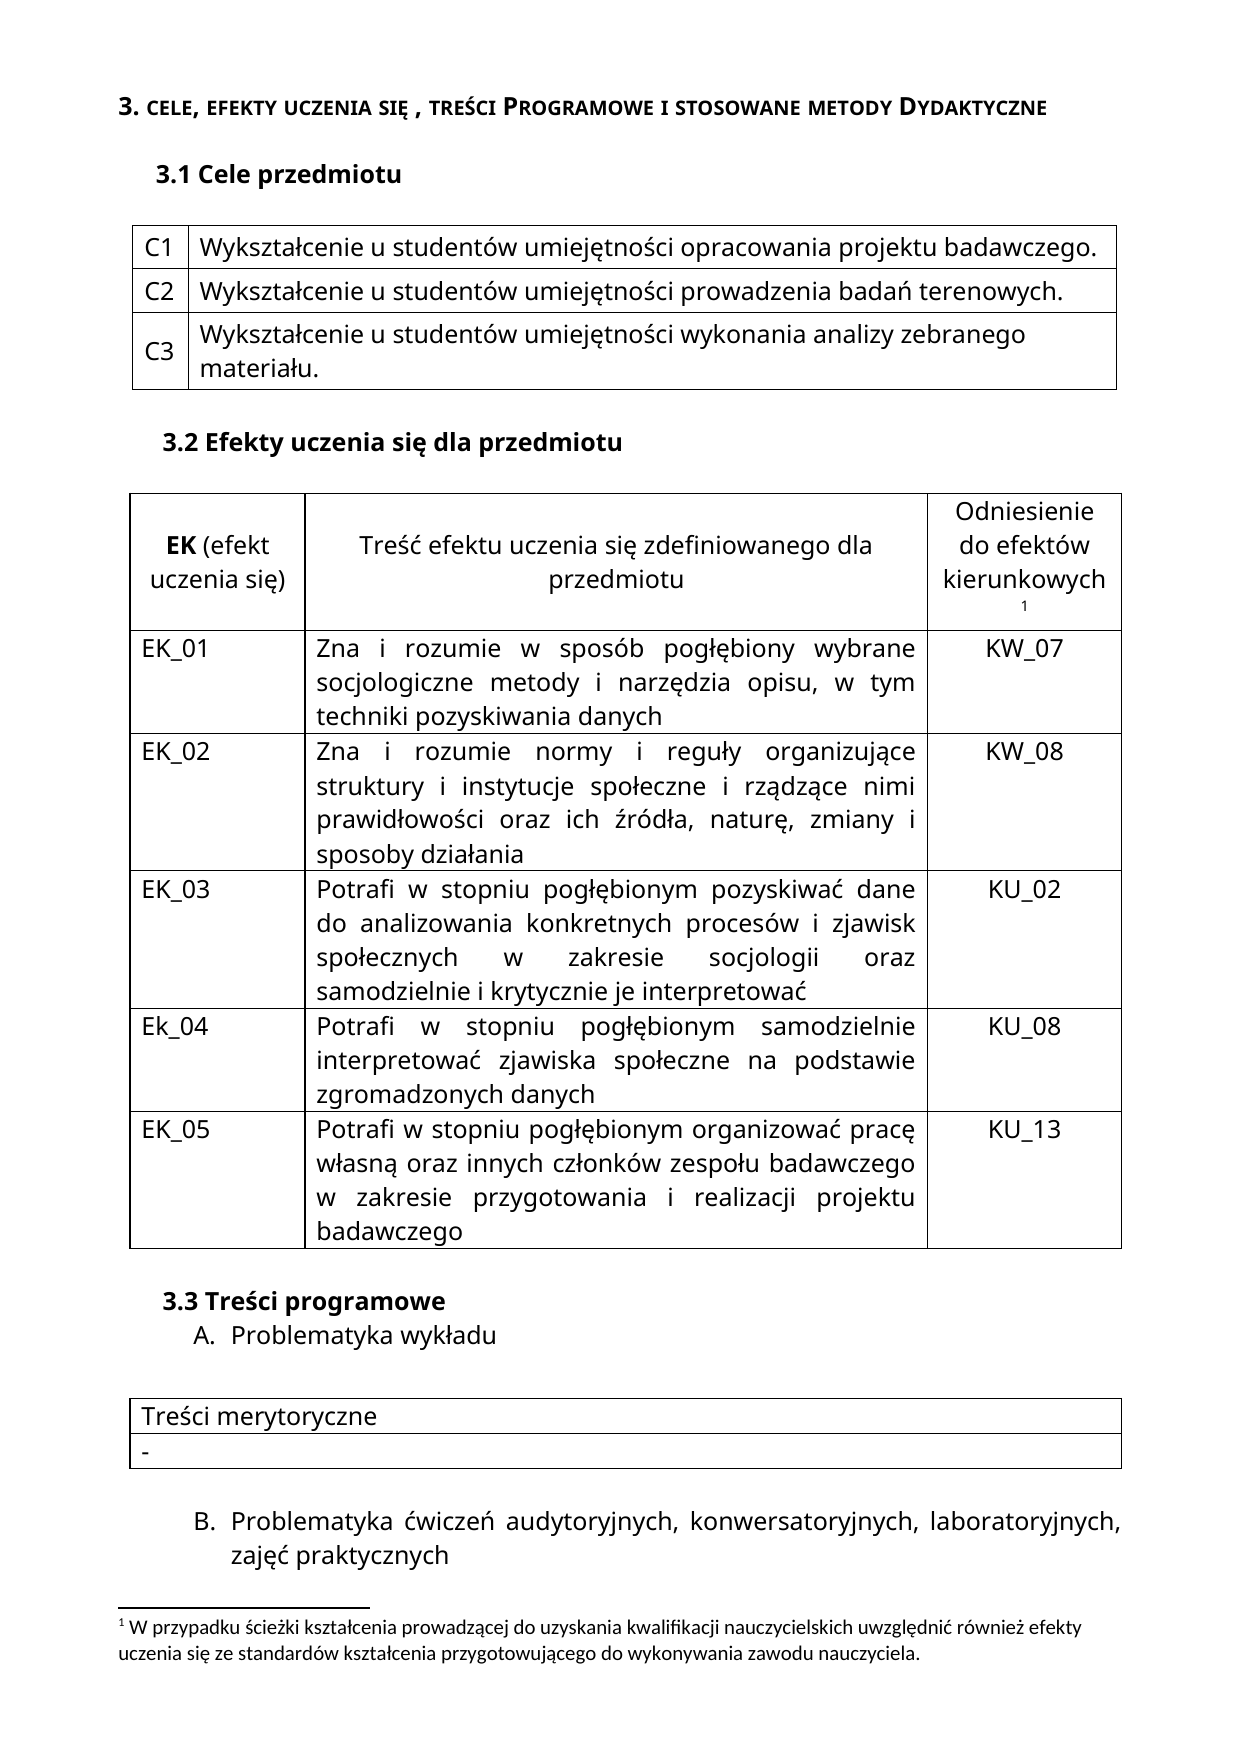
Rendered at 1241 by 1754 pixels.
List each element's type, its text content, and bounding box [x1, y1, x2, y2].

table_cell EK_02 [131, 734, 304, 870]
table_cell Potrafi w stopniu pogłębionym pozyskiwać dane do analizowania konkretnych procesów i zjawisk społecznych w zakresie socjologii oraz samodzielnie i krytycznie je interpretować [306, 871, 927, 1008]
list Problematyka wykładu [193, 1317, 1122, 1351]
text 3.2 Efekty uczenia się dla przedmiotu [162, 424, 1122, 458]
table_cell Wykształcenie u studentów umiejętności prowadzenia badań terenowych. [189, 269, 1116, 312]
table_cell Zna i rozumie normy i reguły organizujące struktury i instytucje społeczne i rządzące nimi prawidłowości oraz ich źródła, naturę, zmiany i sposoby działania [306, 734, 927, 870]
table_cell KU_13 [928, 1112, 1121, 1248]
table_cell Potrafi w stopniu pogłębionym samodzielnie interpretować zjawiska społeczne na podstawie zgromadzonych danych [306, 1009, 927, 1111]
table_cell - [131, 1434, 1121, 1468]
table_cell KU_08 [928, 1009, 1121, 1111]
table_cell Potrafi w stopniu pogłębionym organizować pracę własną oraz innych członków zespołu badawczego w zakresie przygotowania i realizacji projektu badawczego [306, 1112, 927, 1248]
list 3.3 Treści programowe [162, 1283, 1122, 1317]
table_cell C3 [133, 313, 188, 389]
table_cell KW_07 [928, 631, 1121, 733]
table_cell C2 [133, 269, 188, 312]
table_header C1 [133, 226, 188, 268]
table_header Wykształcenie u studentów umiejętności opracowania projektu badawczego. [189, 226, 1116, 268]
table_cell KU_02 [928, 871, 1121, 1008]
table_cell EK_01 [131, 631, 304, 733]
text 3. cele, efekty uczenia się , treści Programowe i stosowane metody Dydaktyczne [118, 89, 1122, 123]
table_cell Ek_04 [131, 1009, 304, 1111]
list Problematyka ćwiczeń audytoryjnych, konwersatoryjnych, laboratoryjnych, zajęć praktycznych [193, 1503, 1122, 1571]
table_cell Wykształcenie u studentów umiejętności wykonania analizy zebranego materiału. [189, 313, 1116, 389]
text 3.1 Cele przedmiotu [156, 157, 1122, 191]
table_cell KW_08 [928, 734, 1121, 870]
table_header Treść efektu uczenia się zdefiniowanego dla przedmiotu [306, 494, 927, 630]
table_cell EK_05 [131, 1112, 304, 1248]
table_cell EK_03 [131, 871, 304, 1008]
table_header Treści merytoryczne [131, 1399, 1121, 1433]
table_cell Zna i rozumie w sposób pogłębiony wybrane socjologiczne metody i narzędzia opisu, w tym techniki pozyskiwania danych [306, 631, 927, 733]
table_header EK (efekt uczenia się) [131, 494, 304, 630]
table_header Odniesienie do efektów kierunkowych [928, 494, 1121, 630]
